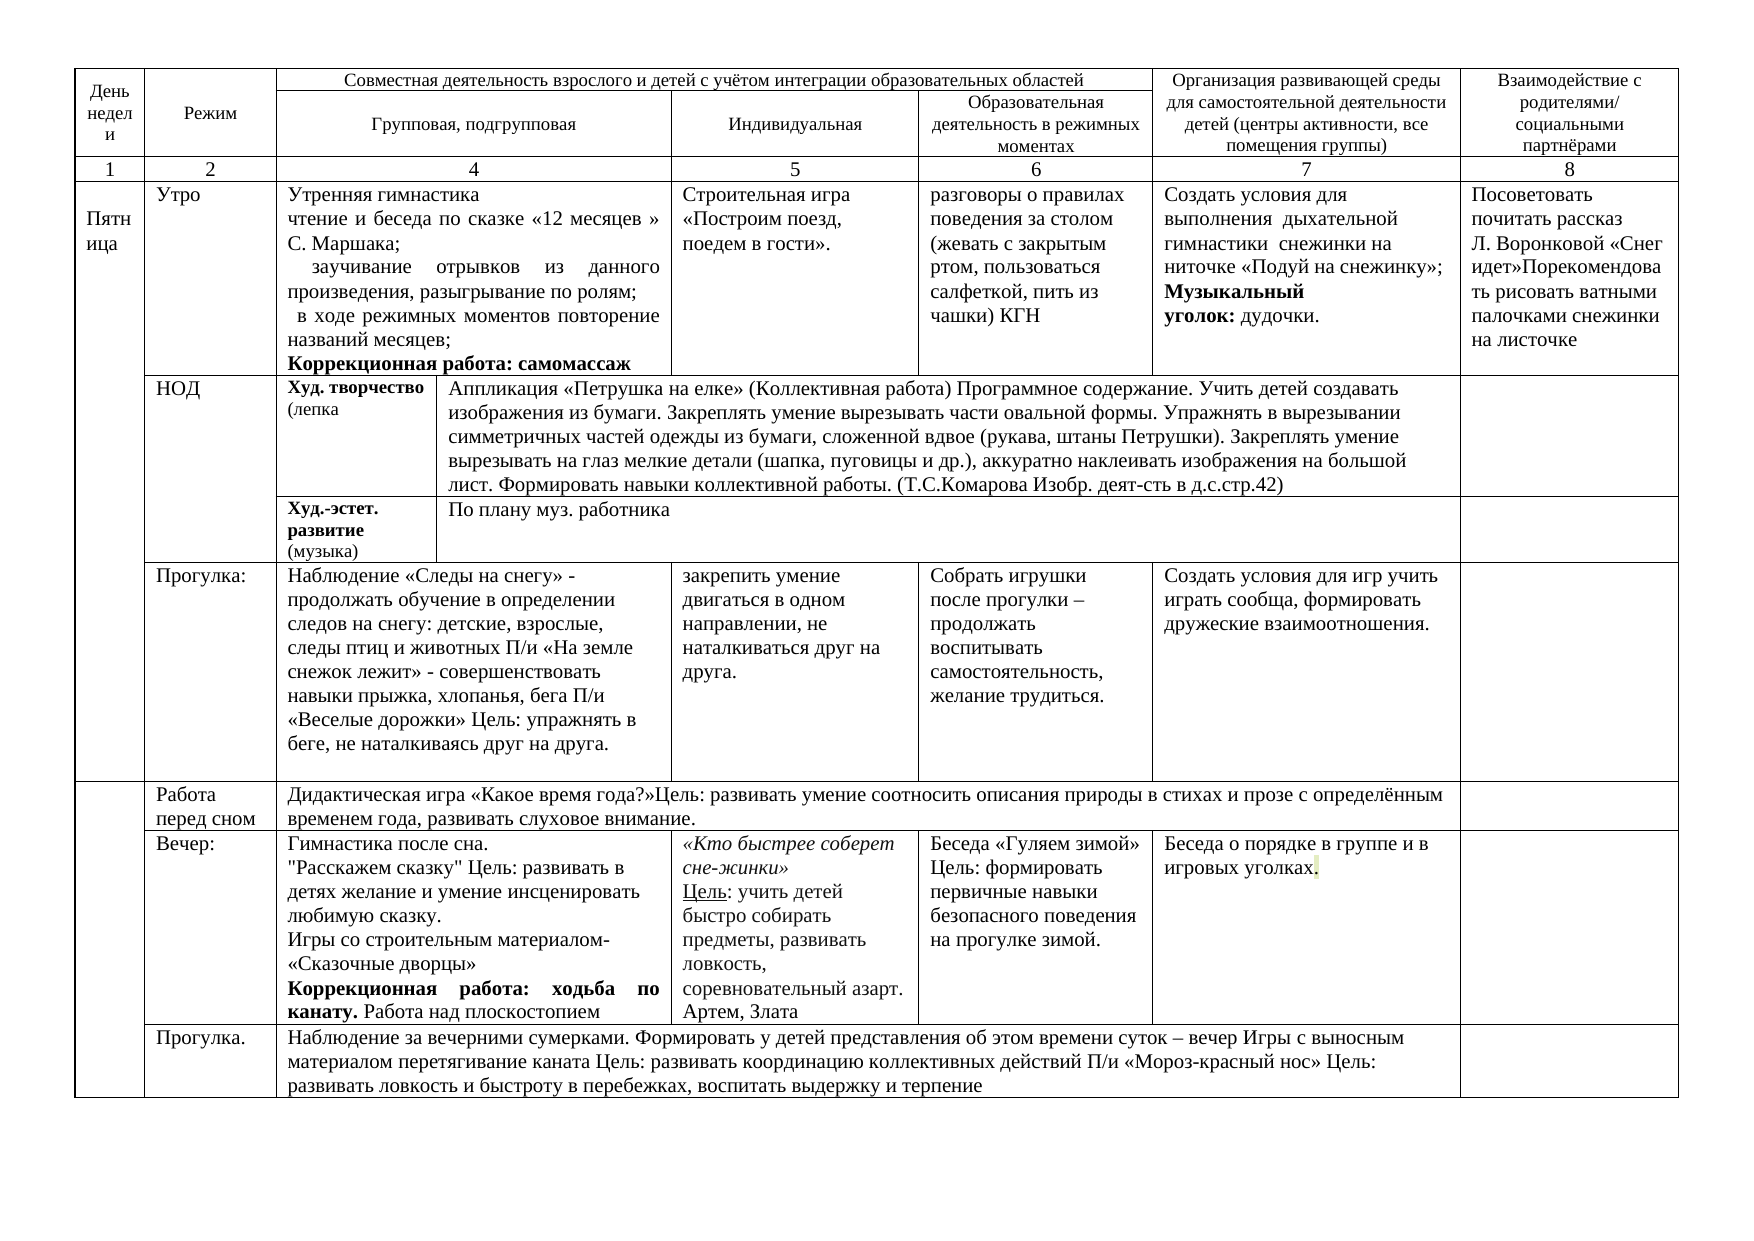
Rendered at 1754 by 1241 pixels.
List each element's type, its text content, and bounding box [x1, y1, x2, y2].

table_cell 2 [145, 157, 276, 181]
table_cell Собрать игрушки после прогулки – продолжать воспитывать самостоятельность, желание трудиться. [919, 563, 1152, 781]
table_cell [1461, 831, 1678, 1023]
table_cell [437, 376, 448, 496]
table_cell Гимнастика после сна. "Расскажем сказку" Цель: развивать в детях желание и умение инсценировать любимую сказку. Игры со строительным материалом- «Сказочные дворцы» Коррекционная работа: ходьба по канату. Работа над плоскостопием [277, 831, 671, 1023]
table_header Организация развивающей среды для самостоятельной деятельности детей (центры активности, все помещения группы) [1153, 69, 1460, 156]
table_cell 6 [919, 157, 1152, 181]
table_cell НОД [145, 376, 276, 562]
table_cell Прогулка. [145, 1025, 276, 1097]
table_cell 8 [1461, 157, 1678, 181]
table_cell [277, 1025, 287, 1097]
table_header День недели [76, 69, 144, 156]
table_cell [1461, 376, 1678, 496]
table_cell Беседа о порядке в группе и в игровых уголках. [1153, 831, 1460, 1023]
table_cell 4 [277, 157, 671, 181]
table_cell Посоветовать почитать рассказ Л. Воронковой «Снег идет»Порекомендовать рисовать ватными палочками снежинки на листочке [1461, 182, 1678, 375]
table_cell Наблюдение за вечерними сумерками. Формировать у детей представления об этом времени суток – вечер Игры с выносным материалом перетягивание каната Цель: развивать координацию коллективных действий П/и «Мороз-красный нос» Цель: развивать ловкость и быстроту в перебежках, воспитать выдержку и терпение [983, 1025, 1460, 1097]
table_header Совместная деятельность взрослого и детей с учётом интеграции образовательных областей [277, 69, 1152, 90]
table_cell Групповая, подгрупповая [277, 91, 671, 156]
table_cell По плану муз. работника [437, 497, 1460, 562]
table_cell Утренняя гимнастика чтение и беседа по сказке «12 месяцев » С. Маршака; заучивание отрывков из данного произведения, разыгрывание по ролям; в ходе режимных моментов повторение названий месяцев; Коррекционная работа: самомассаж [277, 182, 671, 375]
table_cell «Кто быстрее соберет сне-жинки» Цель: учить детей быстро собирать предметы, развивать ловкость, соревновательный азарт. Артем, Злата [672, 831, 918, 1023]
table_cell Беседа «Гуляем зимой» Цель: формировать первичные навыки безопасного поведения на прогулке зимой. [919, 831, 1152, 1023]
table_cell [1461, 497, 1678, 562]
table_cell Прогулка: [145, 563, 276, 781]
table_cell Работа перед сном [145, 782, 276, 830]
table_header Взаимодействие с родителями/ социальными партнёрами [1461, 69, 1678, 156]
table_cell закрепить умение двигаться в одном направлении, не наталкиваться друг на друга. [672, 563, 918, 781]
table_cell разговоры о правилах поведения за столом (жевать с закрытым ртом, пользоваться салфеткой, пить из чашки) КГН [919, 182, 1152, 375]
table_cell [1461, 1025, 1678, 1097]
table_cell Наблюдение «Следы на снегу» - продолжать обучение в определении следов на снегу: детские, взрослые, следы птиц и животных П/и «На земле снежок лежит» - совершенствовать навыки прыжка, хлопанья, бега П/и «Веселые дорожки» Цель: упражнять в беге, не наталкиваясь друг на друга. [277, 563, 671, 781]
table_cell Образовательная деятельность в режимных моментах [919, 91, 1152, 156]
table_cell Индивидуальная [672, 91, 918, 156]
table_cell Пятница [76, 182, 144, 781]
table_cell Утро [145, 182, 276, 375]
table_cell Вечер: [145, 831, 276, 1023]
table_cell Худ. творчество (лепка [277, 376, 436, 496]
table_cell Худ.-эстет. развитие (музыка) [277, 497, 436, 562]
table_cell [76, 782, 144, 1097]
table_cell [1461, 782, 1678, 830]
table_cell [1461, 563, 1678, 781]
table_header Режим [145, 69, 276, 156]
table_cell Создать условия для игр учить играть сообща, формировать дружеские взаимоотношения. [1153, 563, 1460, 781]
table_cell Строительная игра «Построим поезд, поедем в гости». [672, 182, 918, 375]
table_cell Дидактическая игра «Какое время года?»Цель: развивать умение соотносить описания природы в стихах и прозе с определённым временем года, развивать слуховое внимание. [277, 782, 1460, 830]
table_cell 5 [672, 157, 918, 181]
table_cell 1 [76, 157, 144, 181]
table_cell Создать условия для выполнения дыхательной гимнастики снежинки на ниточке «Подуй на снежинку»; Музыкальный уголок: дудочки. [1153, 182, 1460, 375]
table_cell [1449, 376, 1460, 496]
table_cell 7 [1153, 157, 1460, 181]
